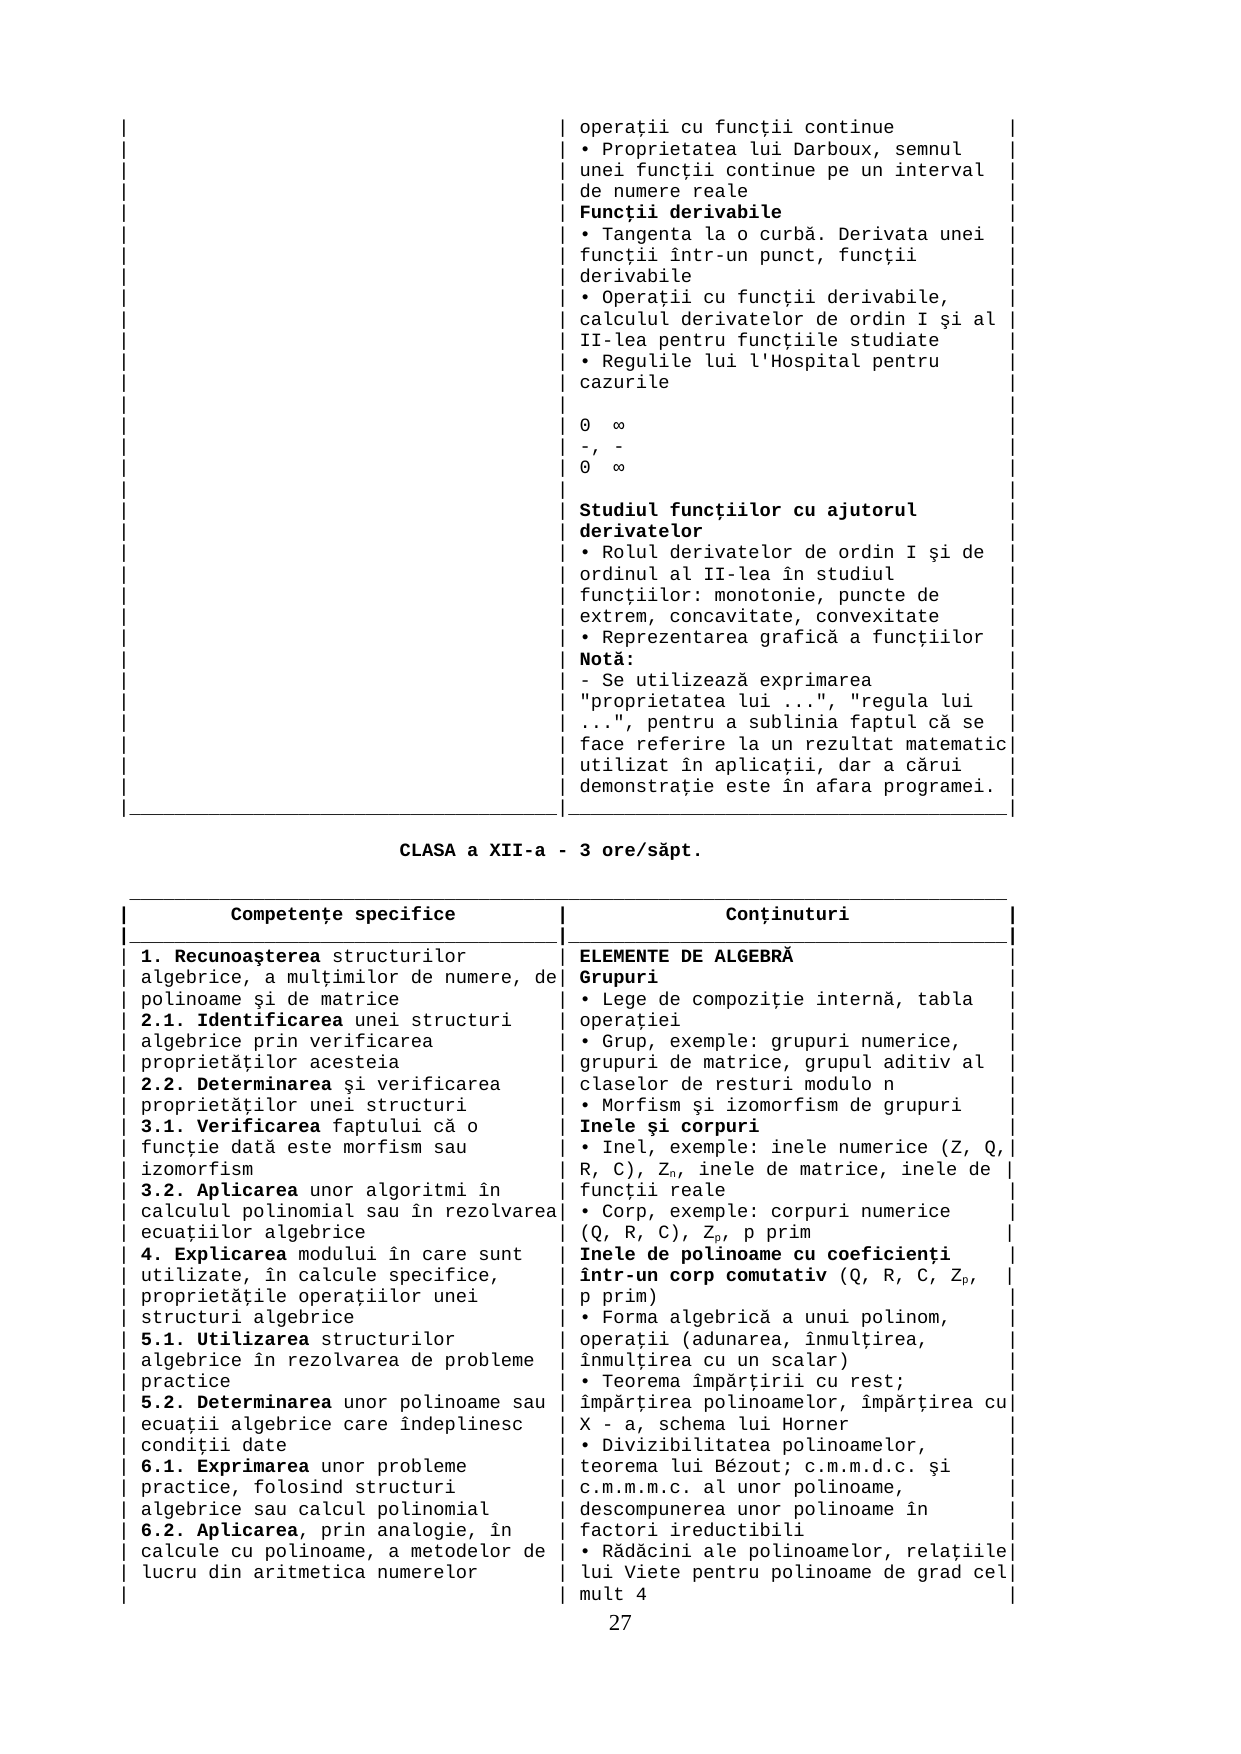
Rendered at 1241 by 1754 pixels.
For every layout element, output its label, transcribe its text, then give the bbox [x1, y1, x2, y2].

text | Competenţe specifice | Conţinuturi | [118, 904, 1122, 926]
text | 1. Recunoaşterea structurilor | ELEMENTE DE ALGEBRĂ | [118, 947, 1122, 968]
text | | Funcţii derivabile | [118, 203, 1122, 224]
text | | • Reprezentarea grafică a funcţiilor | [118, 628, 1122, 649]
text | 2.2. Determinarea şi verificarea | claselor de resturi modulo n | [118, 1074, 1122, 1096]
text | 4. Explicarea modului în care sunt | Inele de polinoame cu coeficienţi | [118, 1244, 1122, 1266]
text |______________________________________|_______________________________________| [118, 926, 1122, 947]
text | | 0 ∞ | [118, 458, 1122, 479]
text | utilizate, în calcule specifice, | într-un corp comutativ (Q, R, C, Zp, | [118, 1266, 1122, 1287]
text | | operaţii cu funcţii continue | [118, 118, 1122, 139]
text | | Notă: | [118, 649, 1122, 671]
text | | calculul derivatelor de ordin I şi al | [118, 309, 1122, 331]
text | | 0 ∞ | [118, 416, 1122, 437]
text | | "proprietatea lui ...", "regula lui | [118, 692, 1122, 713]
text | proprietăţile operaţiilor unei | p prim) | [118, 1287, 1122, 1308]
text | proprietăţilor acesteia | grupuri de matrice, grupul aditiv al | [118, 1053, 1122, 1074]
text | algebrice, a mulţimilor de numere, de| Grupuri | [118, 968, 1122, 989]
text | 5.1. Utilizarea structurilor | operaţii (adunarea, înmulţirea, | [118, 1329, 1122, 1351]
text | | demonstraţie este în afara programei. | [118, 777, 1122, 798]
text | | mult 4 | [118, 1584, 1122, 1606]
text | 3.1. Verificarea faptului că o | Inele şi corpuri | [118, 1117, 1122, 1138]
text | | derivabile | [118, 267, 1122, 288]
text | | unei funcţii continue pe un interval | [118, 161, 1122, 182]
text | funcţie dată este morfism sau | • Inel, exemple: inele numerice (Z, Q,| [118, 1138, 1122, 1159]
text | 2.1. Identificarea unei structuri | operaţiei | [118, 1011, 1122, 1032]
text | | | [118, 394, 1122, 416]
text | polinoame şi de matrice | • Lege de compoziţie internă, tabla | [118, 989, 1122, 1011]
text | | • Rolul derivatelor de ordin I şi de | [118, 543, 1122, 564]
text | calculul polinomial sau în rezolvarea| • Corp, exemple: corpuri numerice | [118, 1202, 1122, 1223]
text |______________________________________|_______________________________________| [118, 798, 1122, 819]
text | practice | • Teorema împărţirii cu rest; | [118, 1372, 1122, 1393]
text | lucru din aritmetica numerelor | lui Viete pentru polinoame de grad cel| [118, 1563, 1122, 1584]
text | | face referire la un rezultat matematic| [118, 734, 1122, 756]
text | | | [118, 479, 1122, 501]
text | practice, folosind structuri | c.m.m.m.c. al unor polinoame, | [118, 1478, 1122, 1499]
text | | • Tangenta la o curbă. Derivata unei | [118, 224, 1122, 246]
text | algebrice sau calcul polinomial | descompunerea unor polinoame în | [118, 1499, 1122, 1521]
text | algebrice prin verificarea | • Grup, exemple: grupuri numerice, | [118, 1032, 1122, 1053]
text | | Studiul funcţiilor cu ajutorul | [118, 501, 1122, 522]
text | | -, - | [118, 437, 1122, 458]
text | | ordinul al II-lea în studiul | [118, 564, 1122, 586]
text | proprietăţilor unei structuri | • Morfism şi izomorfism de grupuri | [118, 1096, 1122, 1117]
text | | ...", pentru a sublinia faptul că se | [118, 713, 1122, 734]
text CLASA a XII-a - 3 ore/săpt. [118, 841, 1122, 862]
text ______________________________________________________________________________ [118, 883, 1122, 904]
text | | • Operaţii cu funcţii derivabile, | [118, 288, 1122, 309]
text | | • Proprietatea lui Darboux, semnul | [118, 139, 1122, 161]
text | ecuaţii algebrice care îndeplinesc | X - a, schema lui Horner | [118, 1414, 1122, 1436]
text | | funcţiilor: monotonie, puncte de | [118, 586, 1122, 607]
text | 3.2. Aplicarea unor algoritmi în | funcţii reale | [118, 1181, 1122, 1202]
text | calcule cu polinoame, a metodelor de | • Rădăcini ale polinoamelor, relaţiile| [118, 1542, 1122, 1563]
text | | funcţii într-un punct, funcţii | [118, 246, 1122, 267]
text | | extrem, concavitate, convexitate | [118, 607, 1122, 628]
text | 6.2. Aplicarea, prin analogie, în | factori ireductibili | [118, 1521, 1122, 1542]
text | | utilizat în aplicaţii, dar a cărui | [118, 756, 1122, 777]
text | 5.2. Determinarea unor polinoame sau | împărţirea polinoamelor, împărţirea cu| [118, 1393, 1122, 1414]
text | | de numere reale | [118, 182, 1122, 203]
text | 6.1. Exprimarea unor probleme | teorema lui Bézout; c.m.m.d.c. şi | [118, 1457, 1122, 1478]
text | | cazurile | [118, 373, 1122, 394]
text | | - Se utilizează exprimarea | [118, 671, 1122, 692]
text | | • Regulile lui l'Hospital pentru | [118, 352, 1122, 373]
text | algebrice în rezolvarea de probleme | înmulţirea cu un scalar) | [118, 1351, 1122, 1372]
text | structuri algebrice | • Forma algebrică a unui polinom, | [118, 1308, 1122, 1329]
text | | derivatelor | [118, 522, 1122, 543]
text | izomorfism | R, C), Zn, inele de matrice, inele de | [118, 1159, 1122, 1181]
text | | II-lea pentru funcţiile studiate | [118, 331, 1122, 352]
text | ecuaţiilor algebrice | (Q, R, C), Zp, p prim | [118, 1223, 1122, 1244]
text | condiţii date | • Divizibilitatea polinoamelor, | [118, 1436, 1122, 1457]
